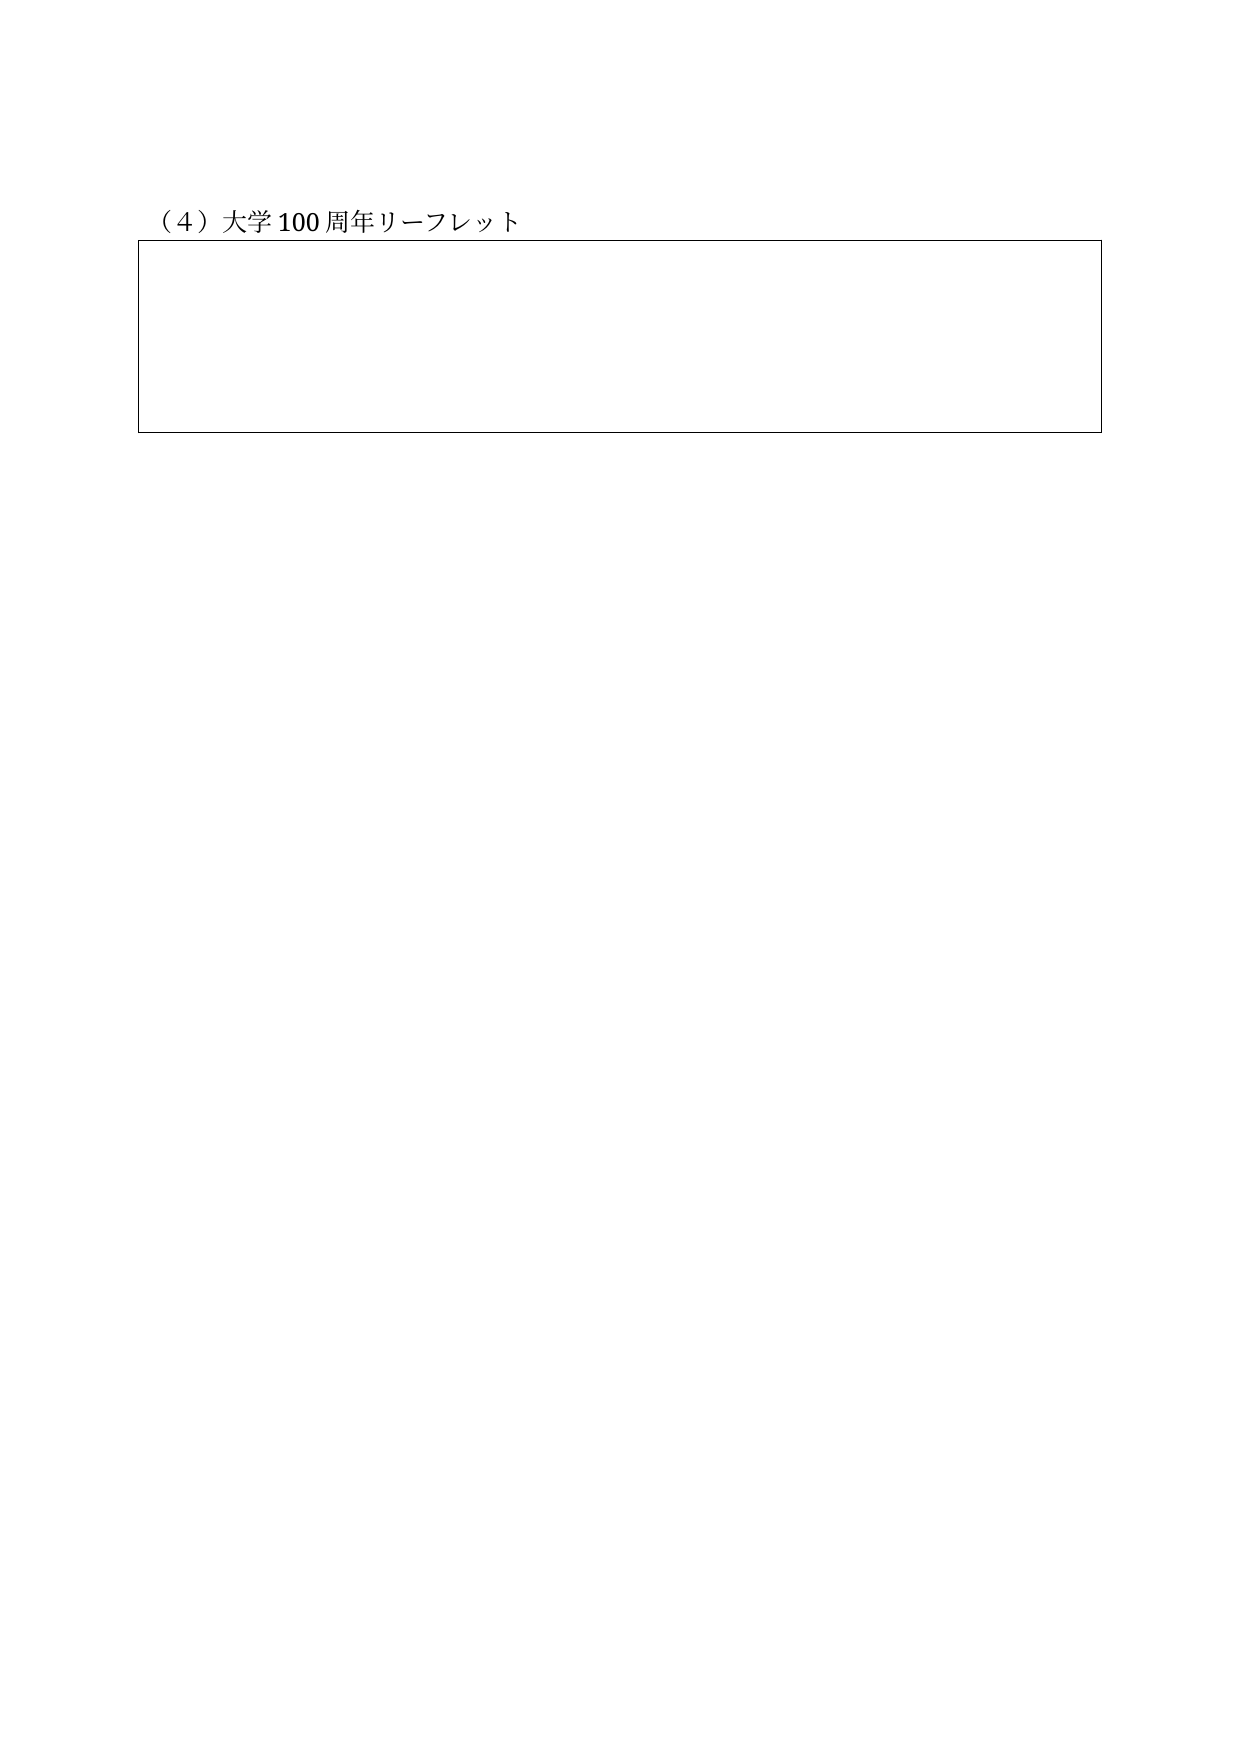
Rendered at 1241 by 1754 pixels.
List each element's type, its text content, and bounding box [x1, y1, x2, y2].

text （４）大学100周年リーフレット [148, 202, 1092, 239]
